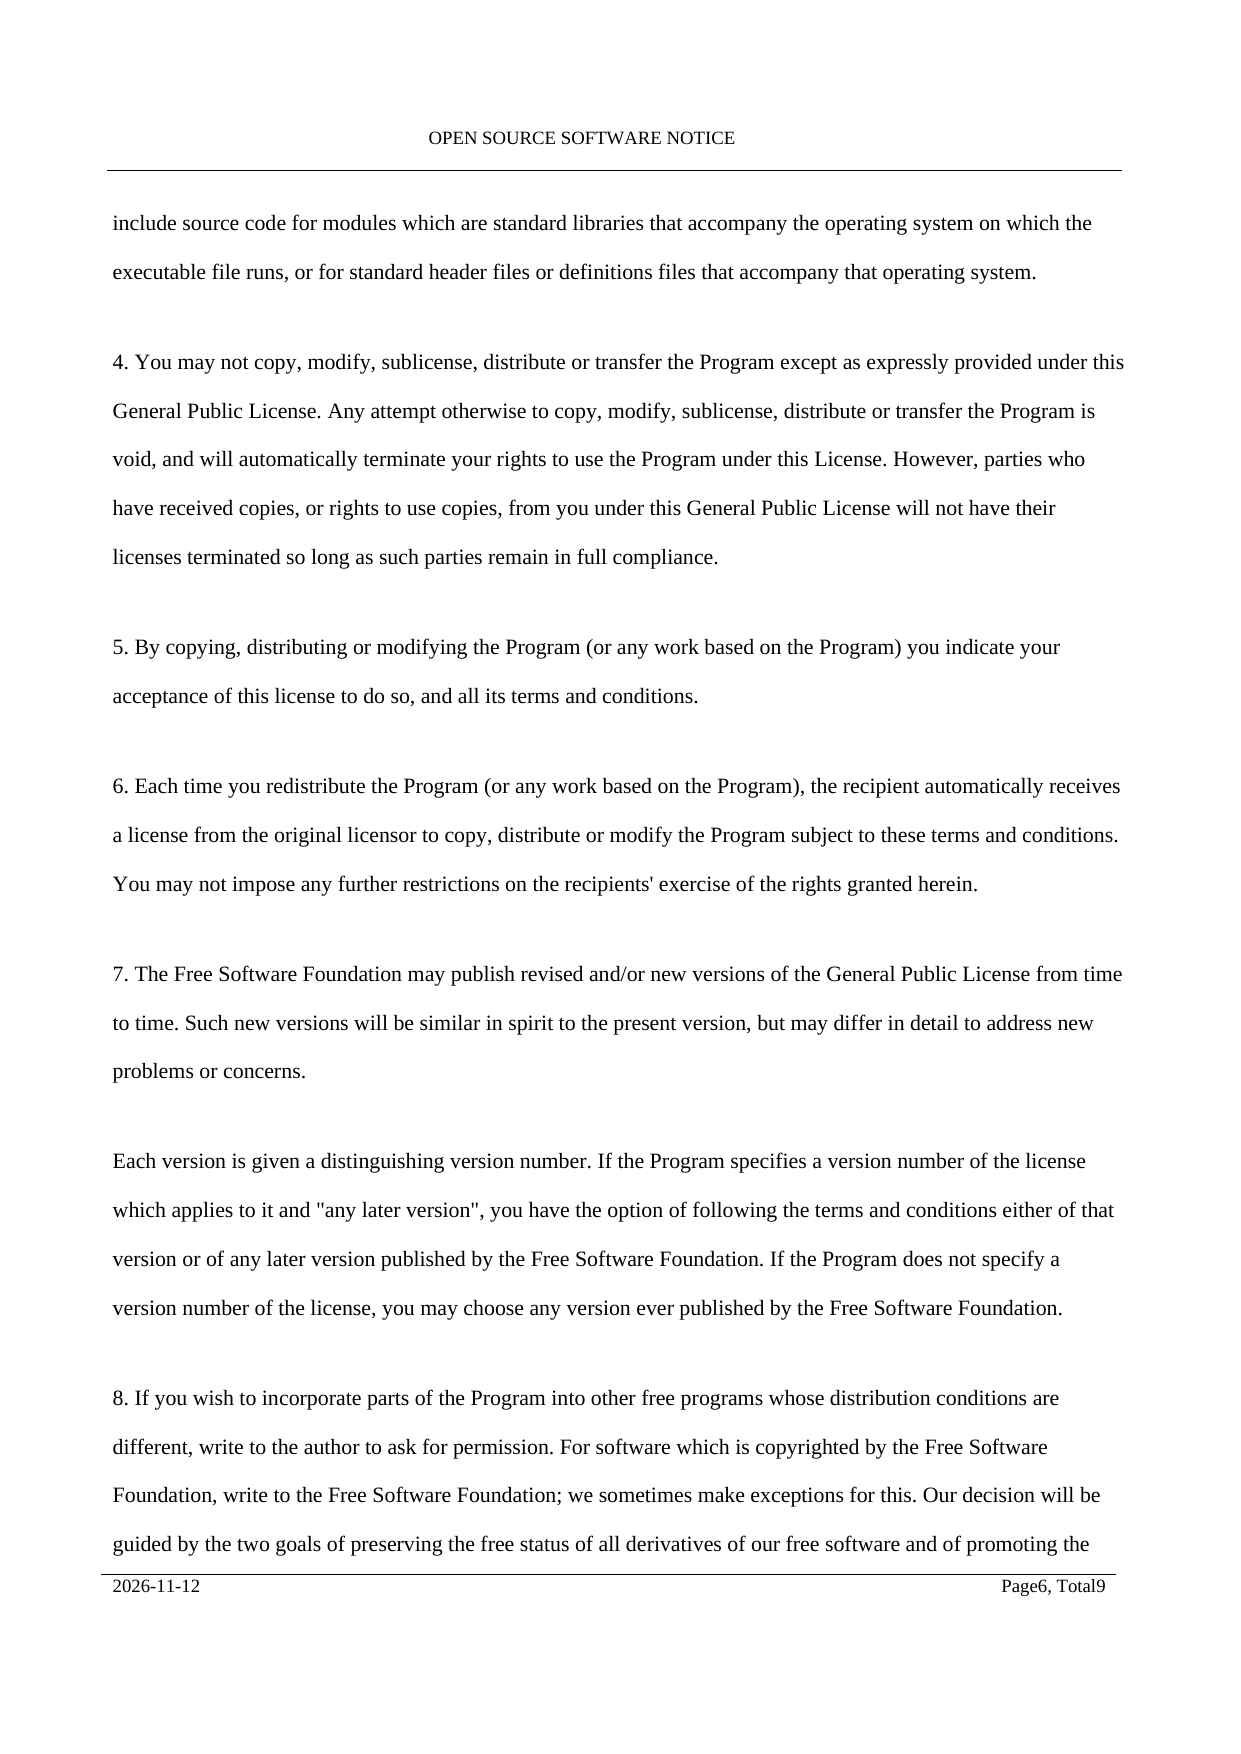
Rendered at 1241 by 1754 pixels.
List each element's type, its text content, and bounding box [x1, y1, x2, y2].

text 5. By copying, distributing or modifying the Program (or any work based on the Program) you indicate your acceptance of this license to do so, and all its terms and conditions. [112, 631, 1128, 712]
text Each version is given a distinguishing version number. If the Program specifies a version number of the license which applies to it and "any later version", you have the option of following the terms and conditions either of that version or of any later version published by the Free Software Foundation. If the Program does not specify a version number of the license, you may choose any version ever published by the Free Software Foundation. [112, 1145, 1128, 1324]
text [112, 1381, 1128, 1560]
text 4. You may not copy, modify, sublicense, distribute or transfer the Program except as expressly provided under this General Public License. Any attempt otherwise to copy, modify, sublicense, distribute or transfer the Program is void, and will automatically terminate your rights to use the Program under this License. However, parties who have received copies, or rights to use copies, from you under this General Public License will not have their licenses terminated so long as such parties remain in full compliance. [112, 345, 1128, 573]
text 6. Each time you redistribute the Program (or any work based on the Program), the recipient automatically receives a license from the original licensor to copy, distribute or modify the Program subject to these terms and conditions. You may not impose any further restrictions on the recipients' exercise of the rights granted herein. [112, 769, 1128, 899]
text 7. The Free Software Foundation may publish revised and/or new versions of the General Public License from time to time. Such new versions will be similar in spirit to the present version, but may differ in detail to address new problems or concerns. [112, 957, 1128, 1087]
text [112, 206, 1128, 288]
